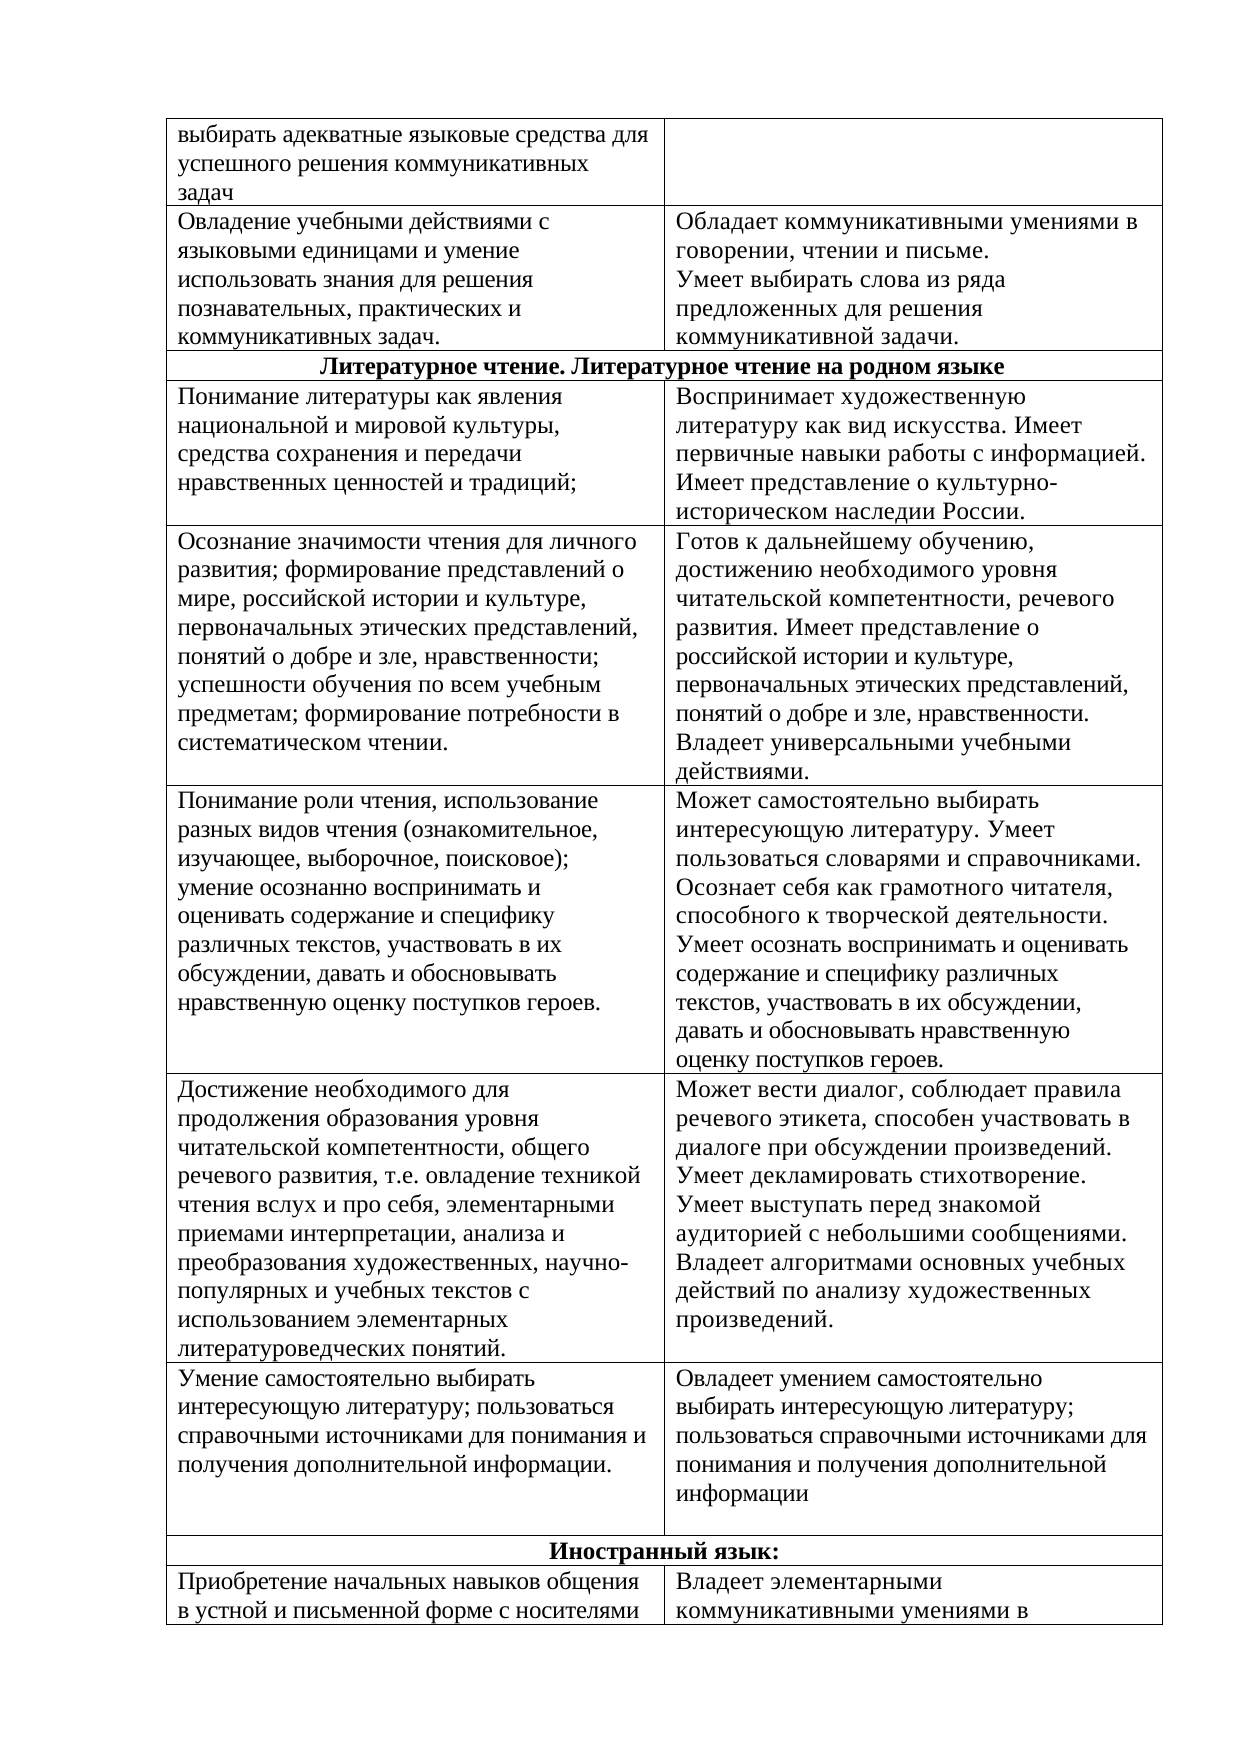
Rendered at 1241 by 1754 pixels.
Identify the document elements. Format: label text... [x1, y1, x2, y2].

table_cell Иностранный язык: [167, 1536, 1162, 1565]
table_cell Понимание литературы как явления национальной и мировой культуры, средства сохранения и передачи нравственных ценностей и традиций; [167, 381, 664, 525]
table_cell Умение самостоятельно выбирать интересующую литературу; пользоваться справочными источниками для понимания и получения дополнительной информации. [167, 1363, 664, 1535]
table_cell Может самостоятельно выбирать интересующую литературу. Умеет пользоваться словарями и справочниками. Осознает себя как грамотного читателя, способного к творческой деятельности. Умеет осознать воспринимать и оценивать содержание и специфику различных текстов, участвовать в их обсуждении, давать и обосновывать нравственную оценку поступков героев. [665, 786, 1162, 1073]
table_cell Понимание роли чтения, использование разных видов чтения (ознакомительное, изучающее, выборочное, поисковое); умение осознанно воспринимать и оценивать содержание и специфику различных текстов, участвовать в их обсуждении, давать и обосновывать нравственную оценку поступков героев. [167, 786, 664, 1073]
table_cell Готов к дальнейшему обучению, достижению необходимого уровня читательской компетентности, речевого развития. Имеет представление о российской истории и культуре, первоначальных этических представлений, понятий о добре и зле, нравственности. Владеет универсальными учебными действиями. [665, 526, 1162, 784]
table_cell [665, 119, 1162, 205]
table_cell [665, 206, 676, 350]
table_cell Литературное чтение. Литературное чтение на родном языке [167, 351, 1162, 380]
table_cell Достижение необходимого для продолжения образования уровня читательской компетентности, общего речевого развития, т.е. овладение техникой чтения вслух и про себя, элементарными приемами интерпретации, анализа и преобразования художественных, научно-популярных и учебных текстов с использованием элементарных литературоведческих понятий. [167, 1074, 664, 1362]
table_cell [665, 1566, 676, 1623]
table_cell Обладает коммуникативными умениями в говорении, чтении и письме. Умеет выбирать слова из ряда предложенных для решения коммуникативной задачи. [960, 206, 1162, 350]
table_cell Воспринимает художественную литературу как вид искусства. Имеет первичные навыки работы с информацией. Имеет представление о культурно-историческом наследии России. [665, 381, 1162, 525]
table_cell Осознание значимости чтения для личного развития; формирование представлений о мире, российской истории и культуре, первоначальных этических представлений, понятий о добре и зле, нравственности; успешности обучения по всем учебным предметам; формирование потребности в систематическом чтении. [167, 526, 664, 784]
table_cell Может вести диалог, соблюдает правила речевого этикета, способен участвовать в диалоге при обсуждении произведений. Умеет декламировать стихотворение. Умеет выступать перед знакомой аудиторией с небольшими сообщениями. Владеет алгоритмами основных учебных действий по анализу художественных произведений. [665, 1074, 1162, 1362]
table_cell Овладеет умением самостоятельно выбирать интересующую литературу; пользоваться справочными источниками для понимания и получения дополнительной информации [665, 1363, 1162, 1535]
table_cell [167, 119, 664, 205]
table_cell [167, 1566, 664, 1623]
table_cell Овладение учебными действиями с языковыми единицами и умение использовать знания для решения познавательных, практических и коммуникативных задач. [167, 206, 664, 350]
